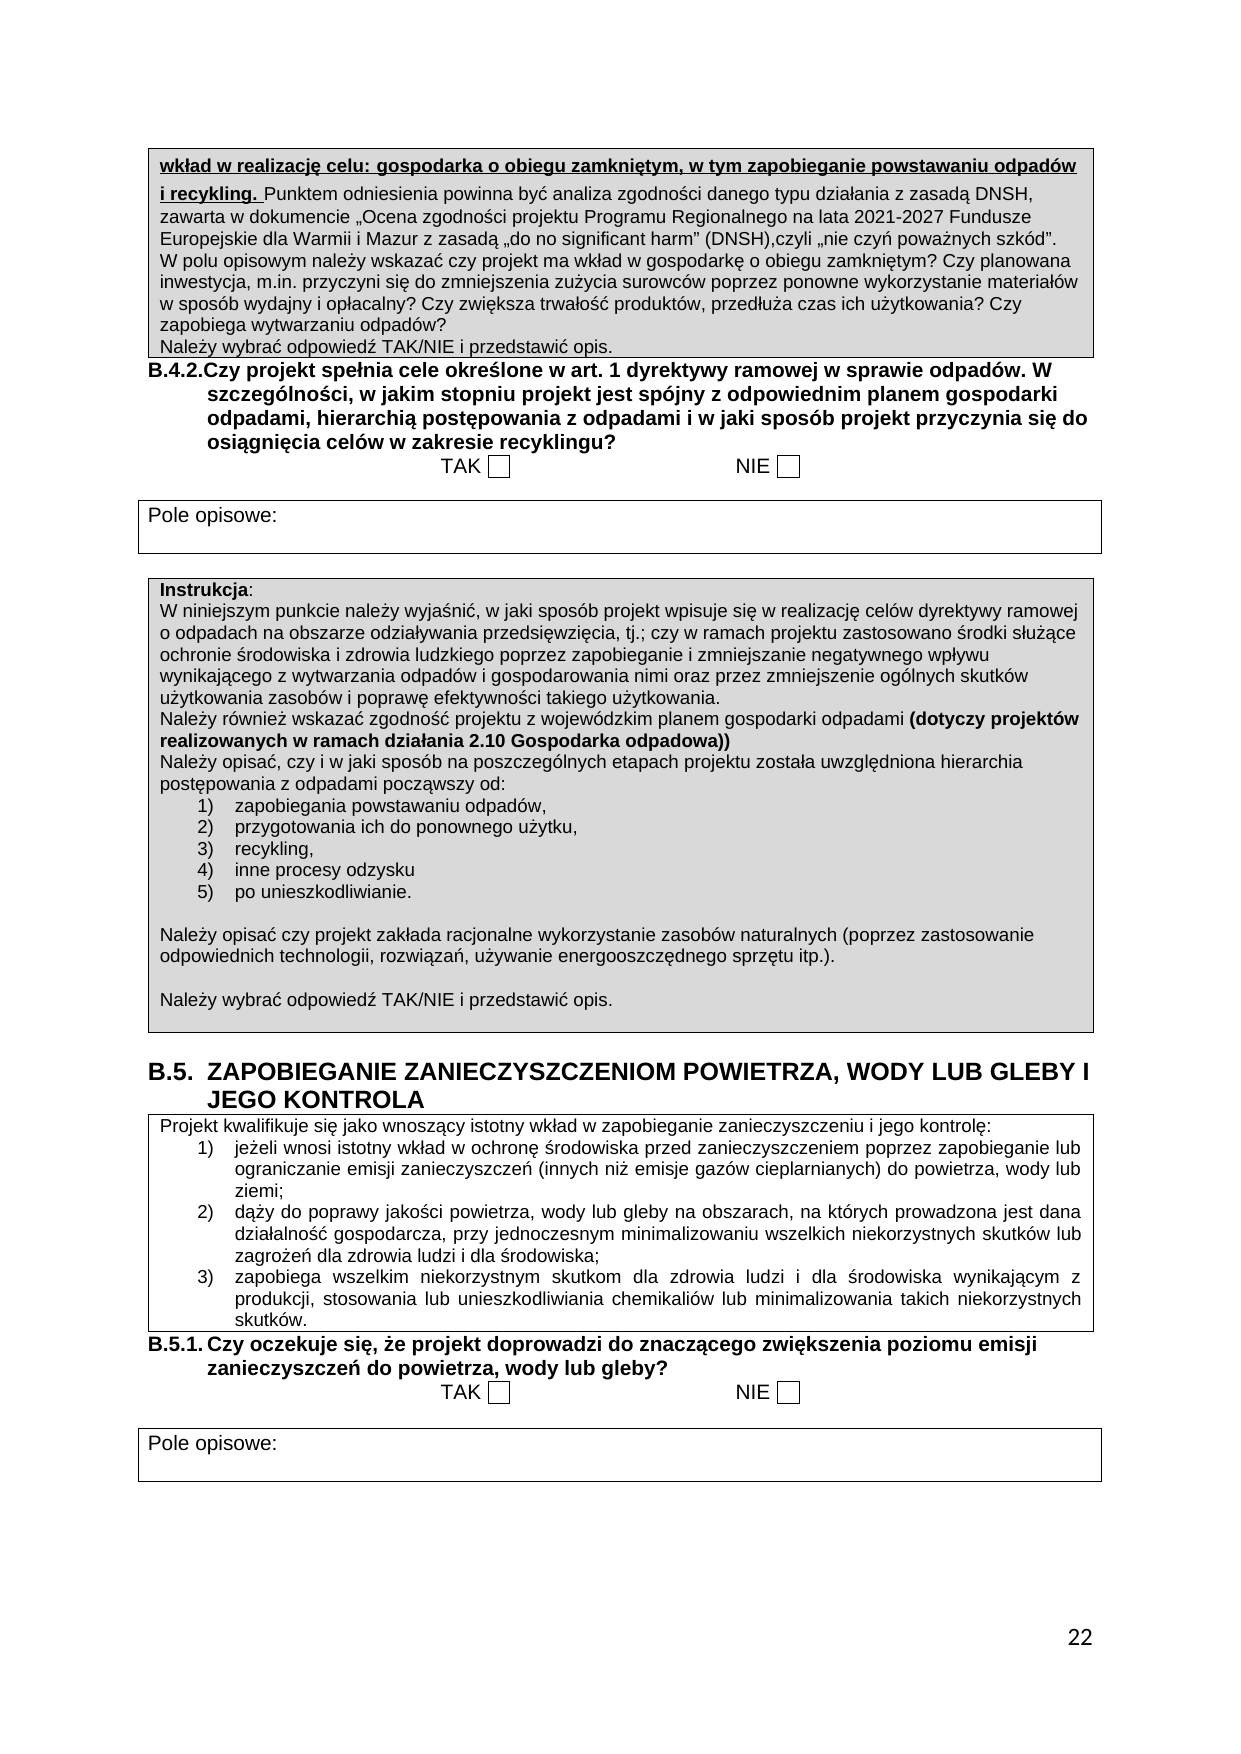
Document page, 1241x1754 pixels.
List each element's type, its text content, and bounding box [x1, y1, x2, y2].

text TAK NIE [148, 1380, 1092, 1404]
text B.4.2.Czy projekt spełnia cele określone w art. 1 dyrektywy ramowej w sprawie odpadów. W szczególności, w jakim stopniu projekt jest spójny z odpowiednim planem gospodarki odpadami, hierarchią postępowania z odpadami i w jaki sposób projekt przyczynia się do osiągnięcia celów w zakresie recyklingu? [148, 358, 1092, 454]
text B.5.1. Czy oczekuje się, że projekt doprowadzi do znaczącego zwiększenia poziomu emisji zanieczyszczeń do powietrza, wody lub gleby? [148, 1332, 1092, 1380]
text TAK NIE [148, 454, 1092, 478]
table_header Instrukcja: W niniejszym punkcie należy wyjaśnić, w jaki sposób projekt wpisuje się w realizację celów dyrektywy ramowej o odpadach na obszarze odziaływania przedsięwzięcia, tj.; czy w ramach projektu zastosowano środki służące ochronie środowiska i zdrowia ludzkiego poprzez zapobieganie i zmniejszanie negatywnego wpływu wynikającego z wytwarzania odpadów i gospodarowania nimi oraz przez zmniejszenie ogólnych skutków użytkowania zasobów i poprawę efektywności takiego użytkowania. Należy również wskazać zgodność projektu z wojewódzkim planem gospodarki odpadami (dotyczy projektów realizowanych w ramach działania 2.10 Gospodarka odpadowa)) Należy opisać, czy i w jaki sposób na poszczególnych etapach projektu została uwzględniona hierarchia postępowania z odpadami począwszy od: zapobiegania powstawaniu odpadów, przygotowania ich do ponownego użytku, recykling, inne procesy odzysku po unieszkodliwianie. Należy opisać czy projekt zakłada racjonalne wykorzystanie zasobów naturalnych (poprzez zastosowanie odpowiednich technologii, rozwiązań, używanie energooszczędnego sprzętu itp.). Należy wybrać odpowiedź TAK/NIE i przedstawić opis. [149, 579, 1093, 1032]
text Pole opisowe: [139, 501, 1101, 527]
text Pole opisowe: [139, 1429, 1101, 1455]
text B.5. ZAPOBIEGANIE ZANIECZYSZCZENIOM POWIETRZA, WODY LUB GLEBY I JEGO KONTROLA [148, 1057, 1092, 1114]
table_header Projekt kwalifikuje się jako wnoszący istotny wkład w zapobieganie zanieczyszczeniu i jego kontrolę: jeżeli wnosi istotny wkład w ochronę środowiska przed zanieczyszczeniem poprzez zapobieganie lub ograniczanie emisji zanieczyszczeń (innych niż emisje gazów cieplarnianych) do powietrza, wody lub ziemi; dąży do poprawy jakości powietrza, wody lub gleby na obszarach, na których prowadzona jest dana działalność gospodarcza, przy jednoczesnym minimalizowaniu wszelkich niekorzystnych skutków lub zagrożeń dla zdrowia ludzi i dla środowiska; zapobiega wszelkim niekorzystnym skutkom dla zdrowia ludzi i dla środowiska wynikającym z produkcji, stosowania lub unieszkodliwiania chemikaliów lub minimalizowania takich niekorzystnych skutków. [149, 1115, 1093, 1331]
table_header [149, 149, 1093, 357]
